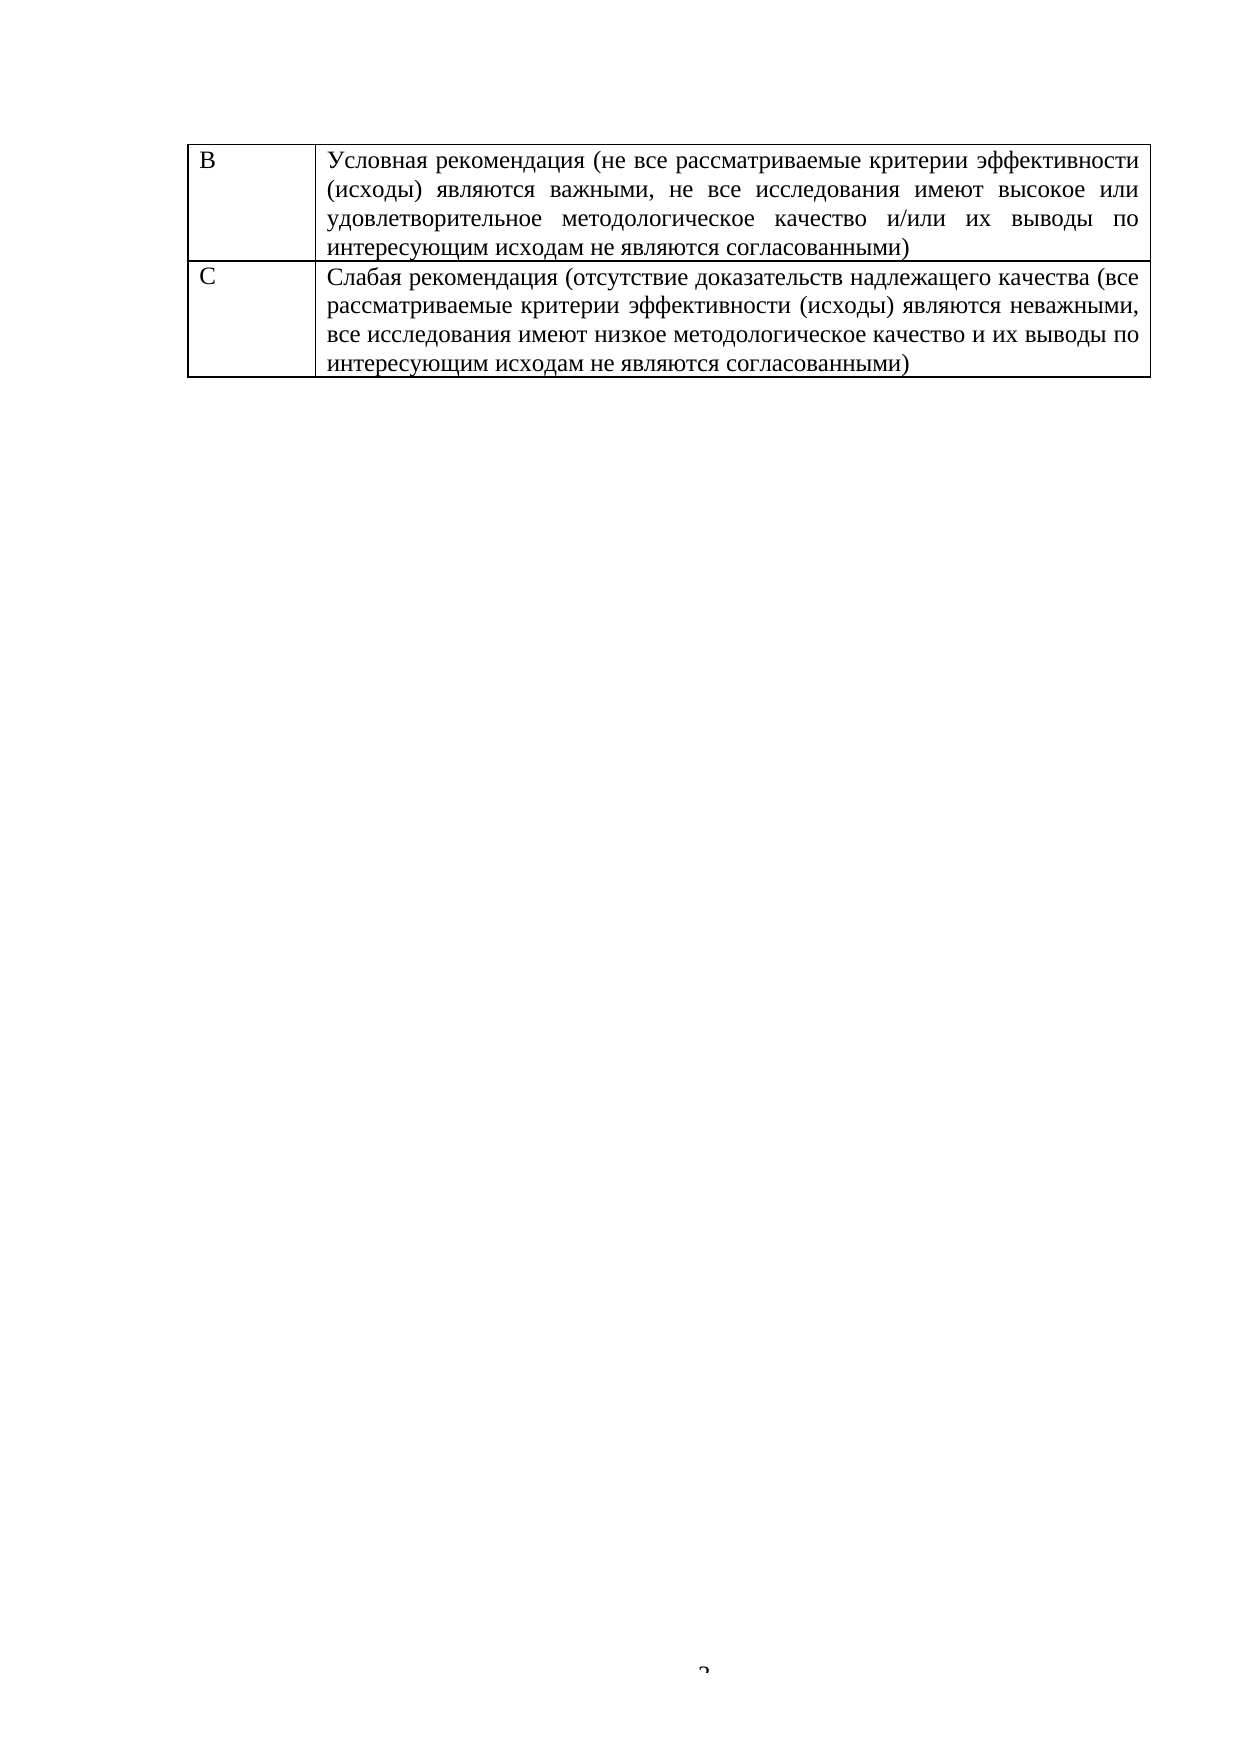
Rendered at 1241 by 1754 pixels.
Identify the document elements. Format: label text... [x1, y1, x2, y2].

table_header Условная рекомендация (не все рассматриваемые критерии эффективности (исходы) являются важными, не все исследования имеют высокое или удовлетворительное методологическое качество и/или их выводы по интересующим исходам не являются согласованными) [316, 145, 1150, 260]
table_cell C [189, 262, 315, 376]
table_header B [189, 145, 315, 260]
table_cell Слабая рекомендация (отсутствие доказательств надлежащего качества (все рассматриваемые критерии эффективности (исходы) являются неважными, все исследования имеют низкое методологическое качество и их выводы по интересующим исходам не являются согласованными) [316, 262, 1150, 376]
